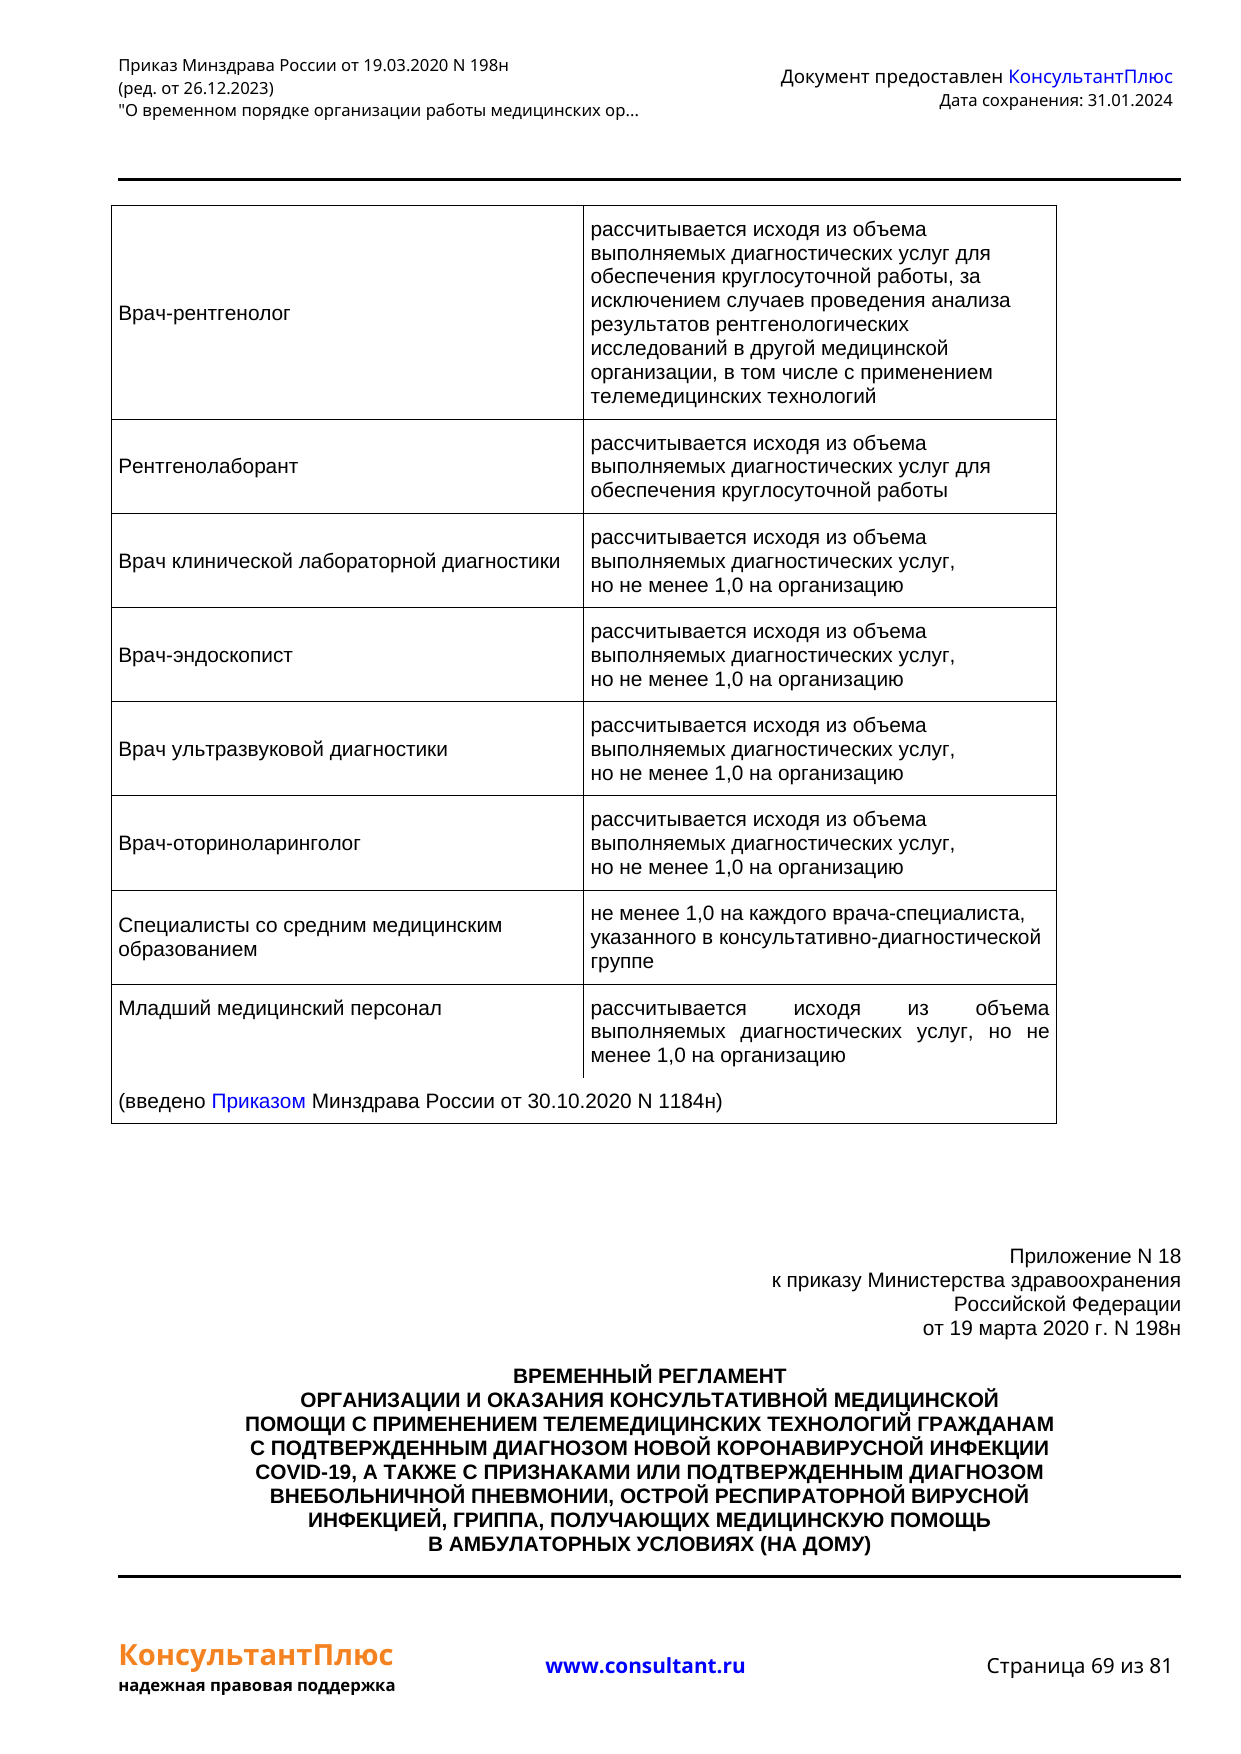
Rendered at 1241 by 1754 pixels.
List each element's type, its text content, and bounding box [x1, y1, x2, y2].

table_cell рассчитывается исходя из объема выполняемых диагностических услуг, но не менее 1,0 на организацию [584, 608, 1056, 701]
table_cell рассчитывается исходя из объема выполняемых диагностических услуг, но не менее 1,0 на организацию [584, 985, 1056, 1078]
table_cell рассчитывается исходя из объема выполняемых диагностических услуг, но не менее 1,0 на организацию [584, 702, 1056, 795]
title В АМБУЛАТОРНЫХ УСЛОВИЯХ (НА ДОМУ) [118, 1531, 1181, 1555]
table_cell рассчитывается исходя из объема выполняемых диагностических услуг, но не менее 1,0 на организацию [584, 796, 1056, 889]
table_cell Врач ультразвуковой диагностики [112, 702, 583, 795]
table_cell рассчитывается исходя из объема выполняемых диагностических услуг для обеспечения круглосуточной работы [584, 420, 1056, 513]
title ПОМОЩИ С ПРИМЕНЕНИЕМ ТЕЛЕМЕДИЦИНСКИХ ТЕХНОЛОГИЙ ГРАЖДАНАМ [118, 1412, 1181, 1436]
table_cell Врач-рентгенолог [112, 206, 583, 419]
text Приложение N 18 [118, 1244, 1181, 1268]
title ВРЕМЕННЫЙ РЕГЛАМЕНТ [118, 1364, 1181, 1388]
table_cell Рентгенолаборант [112, 420, 583, 513]
table_cell Врач-оториноларинголог [112, 796, 583, 889]
table_cell (введено Приказом Минздрава России от 30.10.2020 N 1184н) [112, 1078, 1056, 1123]
table_cell рассчитывается исходя из объема выполняемых диагностических услуг для обеспечения круглосуточной работы, за исключением случаев проведения анализа результатов рентгенологических исследований в другой медицинской организации, в том числе с применением телемедицинских технологий [584, 206, 1056, 419]
title ОРГАНИЗАЦИИ И ОКАЗАНИЯ КОНСУЛЬТАТИВНОЙ МЕДИЦИНСКОЙ [118, 1388, 1181, 1412]
text к приказу Министерства здравоохранения [118, 1268, 1181, 1292]
title С ПОДТВЕРЖДЕННЫМ ДИАГНОЗОМ НОВОЙ КОРОНАВИРУСНОЙ ИНФЕКЦИИ [118, 1436, 1181, 1459]
title COVID-19, А ТАКЖЕ С ПРИЗНАКАМИ ИЛИ ПОДТВЕРЖДЕННЫМ ДИАГНОЗОМ [118, 1459, 1181, 1483]
title ВНЕБОЛЬНИЧНОЙ ПНЕВМОНИИ, ОСТРОЙ РЕСПИРАТОРНОЙ ВИРУСНОЙ [118, 1483, 1181, 1507]
table_cell не менее 1,0 на каждого врача-специалиста, указанного в консультативно-диагностической группе [584, 891, 1056, 984]
table_cell Врач-эндоскопист [112, 608, 583, 701]
table_cell Специалисты со средним медицинским образованием [112, 891, 583, 984]
text от 19 марта 2020 г. N 198н [118, 1316, 1181, 1340]
table_cell Младший медицинский персонал [112, 985, 583, 1078]
table_cell рассчитывается исходя из объема выполняемых диагностических услуг, но не менее 1,0 на организацию [584, 514, 1056, 607]
text Российской Федерации [118, 1292, 1181, 1316]
table_cell Врач клинической лабораторной диагностики [112, 514, 583, 607]
title ИНФЕКЦИЕЙ, ГРИППА, ПОЛУЧАЮЩИХ МЕДИЦИНСКУЮ ПОМОЩЬ [118, 1507, 1181, 1531]
